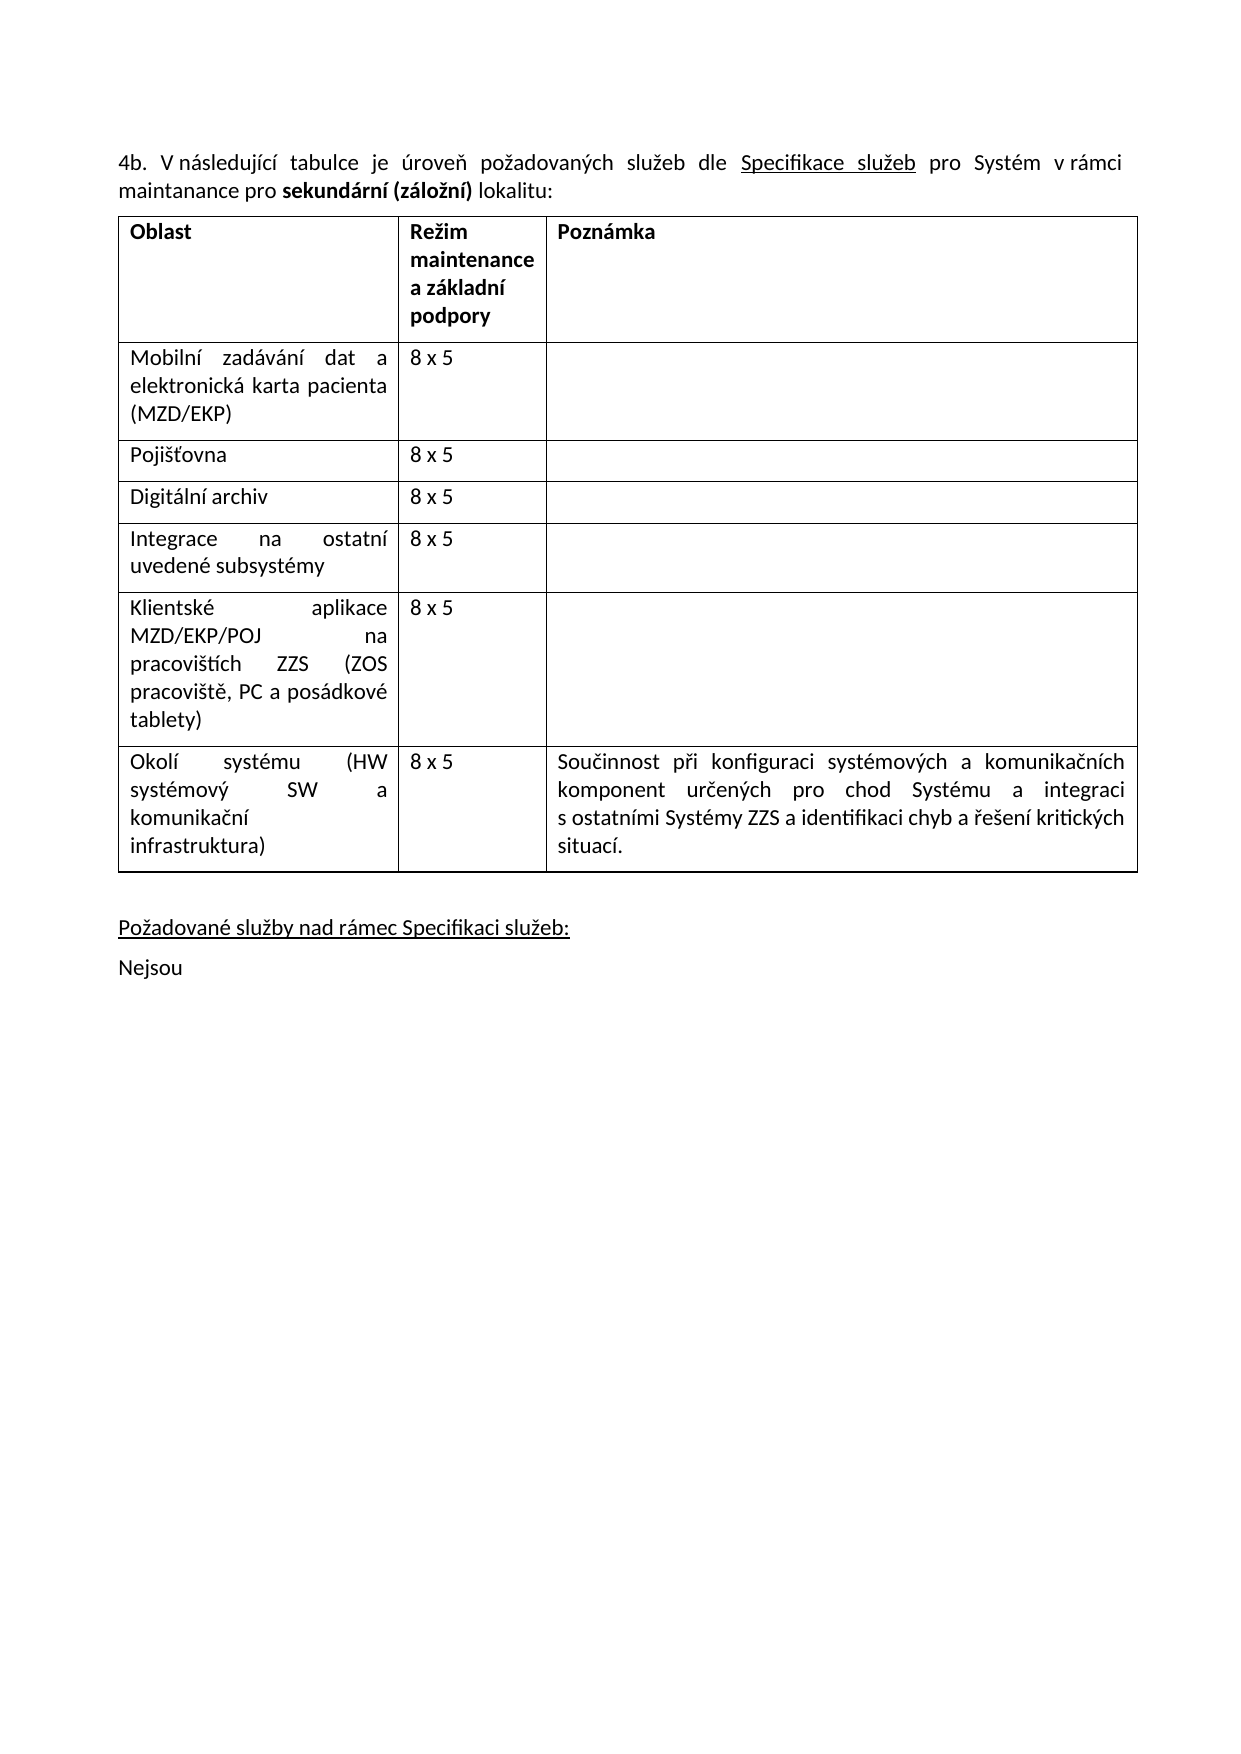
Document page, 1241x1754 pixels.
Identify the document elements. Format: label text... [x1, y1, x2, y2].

text 4b. V následující tabulce je úroveň požadovaných služeb dle Specifikace služeb pro Systém v rámci maintanance pro sekundární (záložní) lokalitu: [118, 148, 1122, 204]
table_cell Okolí systému (HW systémový SW a komunikační infrastruktura) [119, 747, 398, 871]
table_cell [547, 343, 1137, 439]
table_cell 8 x 5 [399, 482, 546, 523]
table_cell [547, 593, 1137, 746]
table_cell Digitální archiv [119, 482, 398, 523]
table_header Poznámka [547, 217, 1137, 342]
table_cell Součinnost při konfiguraci systémových a komunikačních komponent určených pro chod Systému a integraci s ostatními Systémy ZZS a identifikaci chyb a řešení kritických situací. [547, 747, 1137, 871]
text Požadované služby nad rámec Specifikaci služeb: [118, 913, 1122, 941]
table_header Oblast [119, 217, 398, 342]
table_cell Pojišťovna [119, 441, 398, 481]
table_cell 8 x 5 [399, 524, 546, 592]
text Nejsou [118, 953, 1122, 982]
table_cell Klientské aplikace MZD/EKP/POJ na pracovištích ZZS (ZOS pracoviště, PC a posádkové tablety) [119, 593, 398, 746]
table_cell [547, 482, 1137, 523]
table_cell [547, 441, 1137, 481]
table_cell 8 x 5 [399, 593, 546, 746]
table_cell Integrace na ostatní uvedené subsystémy [119, 524, 398, 592]
table_cell 8 x 5 [399, 747, 546, 871]
table_header Režim maintenance a základní podpory [399, 217, 546, 342]
table_cell 8 x 5 [399, 441, 546, 481]
table_cell 8 x 5 [399, 343, 546, 439]
table_cell Mobilní zadávání dat a elektronická karta pacienta (MZD/EKP) [119, 343, 398, 439]
table_cell [547, 524, 1137, 592]
